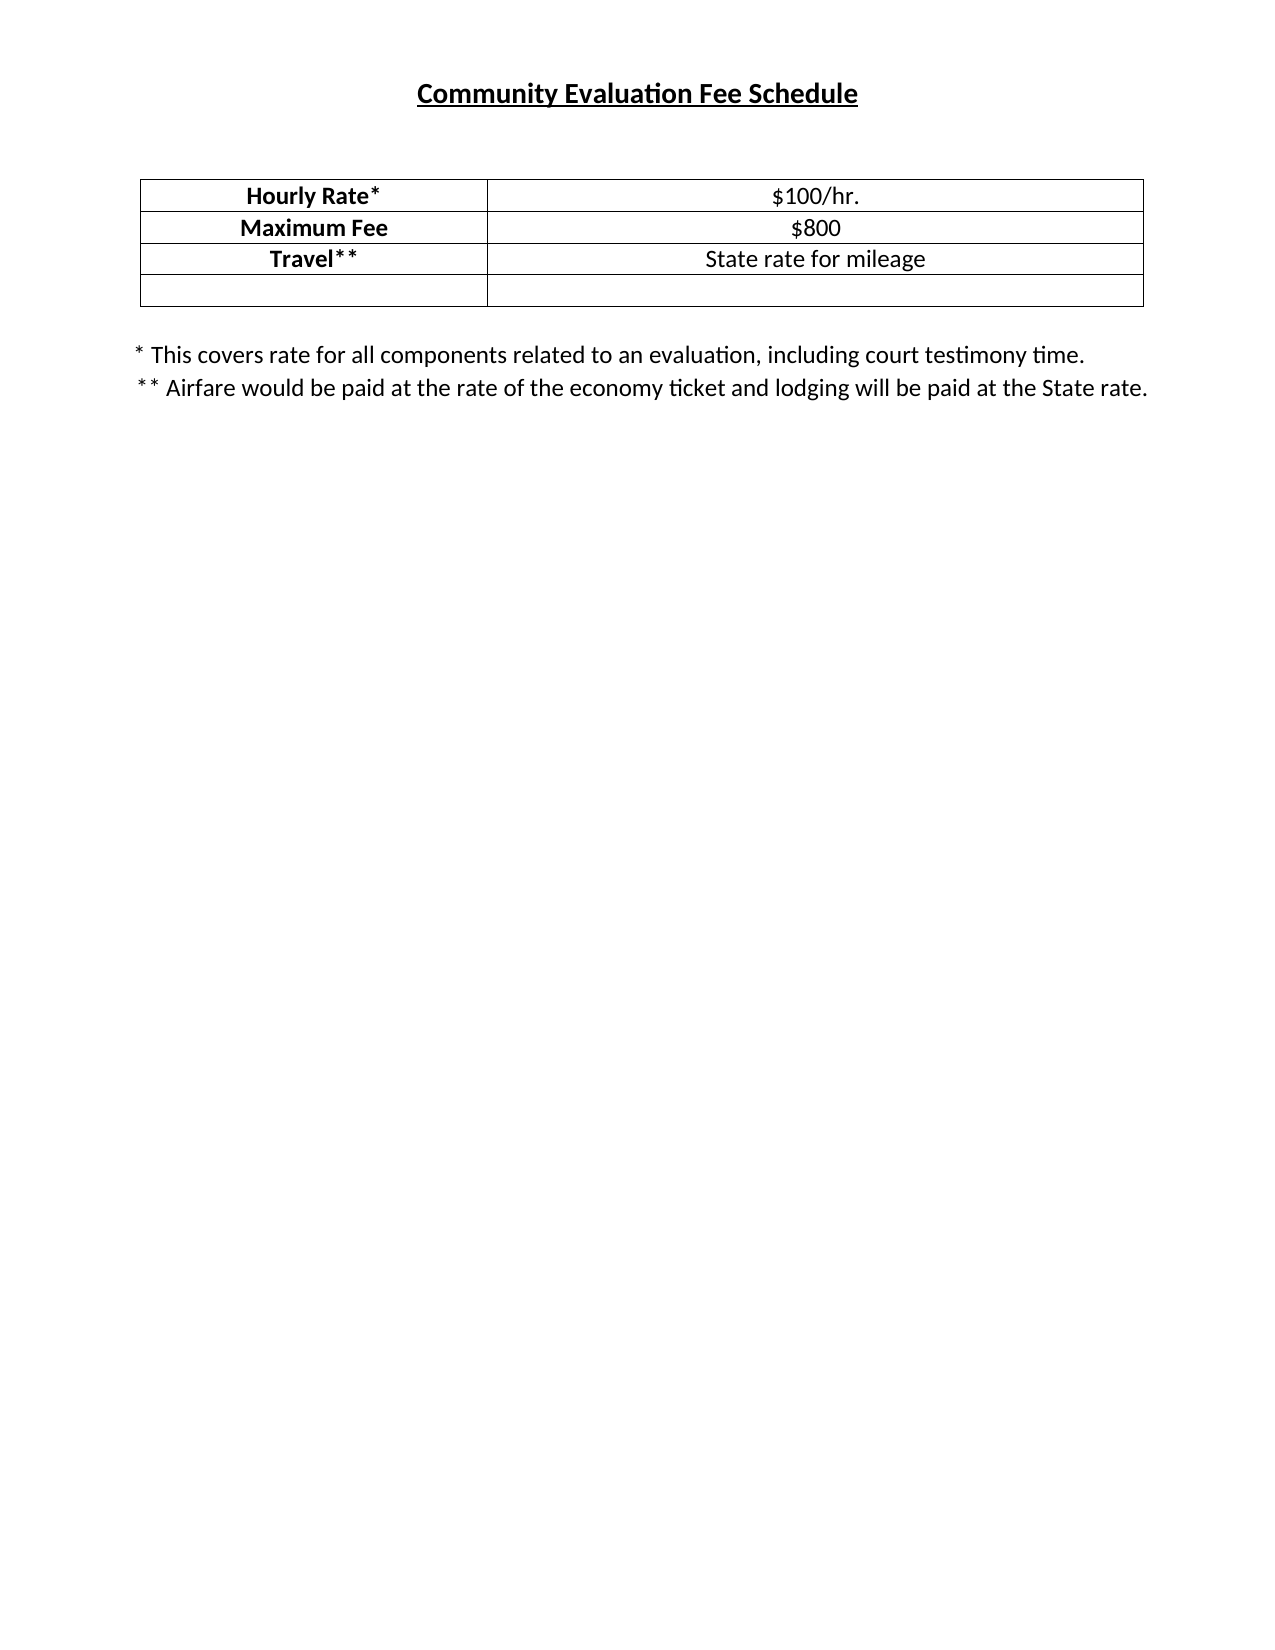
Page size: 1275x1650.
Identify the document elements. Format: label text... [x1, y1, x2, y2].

table_header Hourly Rate* [141, 180, 487, 211]
text * This covers rate for all components related to an evaluation, including court testimony time. [19, 339, 1200, 370]
text ** Airfare would be paid at the rate of the economy ticket and lodging will be paid at the State rate. [84, 372, 1200, 403]
table_header $100/hr. [488, 180, 1143, 211]
table_cell $800 [488, 212, 1143, 242]
table_cell State rate for mileage [488, 244, 1143, 274]
table_cell Travel** [141, 244, 487, 274]
table_cell [488, 275, 1143, 306]
table_cell [141, 275, 487, 306]
table_cell Maximum Fee [141, 212, 487, 242]
text Community Evaluation Fee Schedule [75, 75, 1200, 111]
